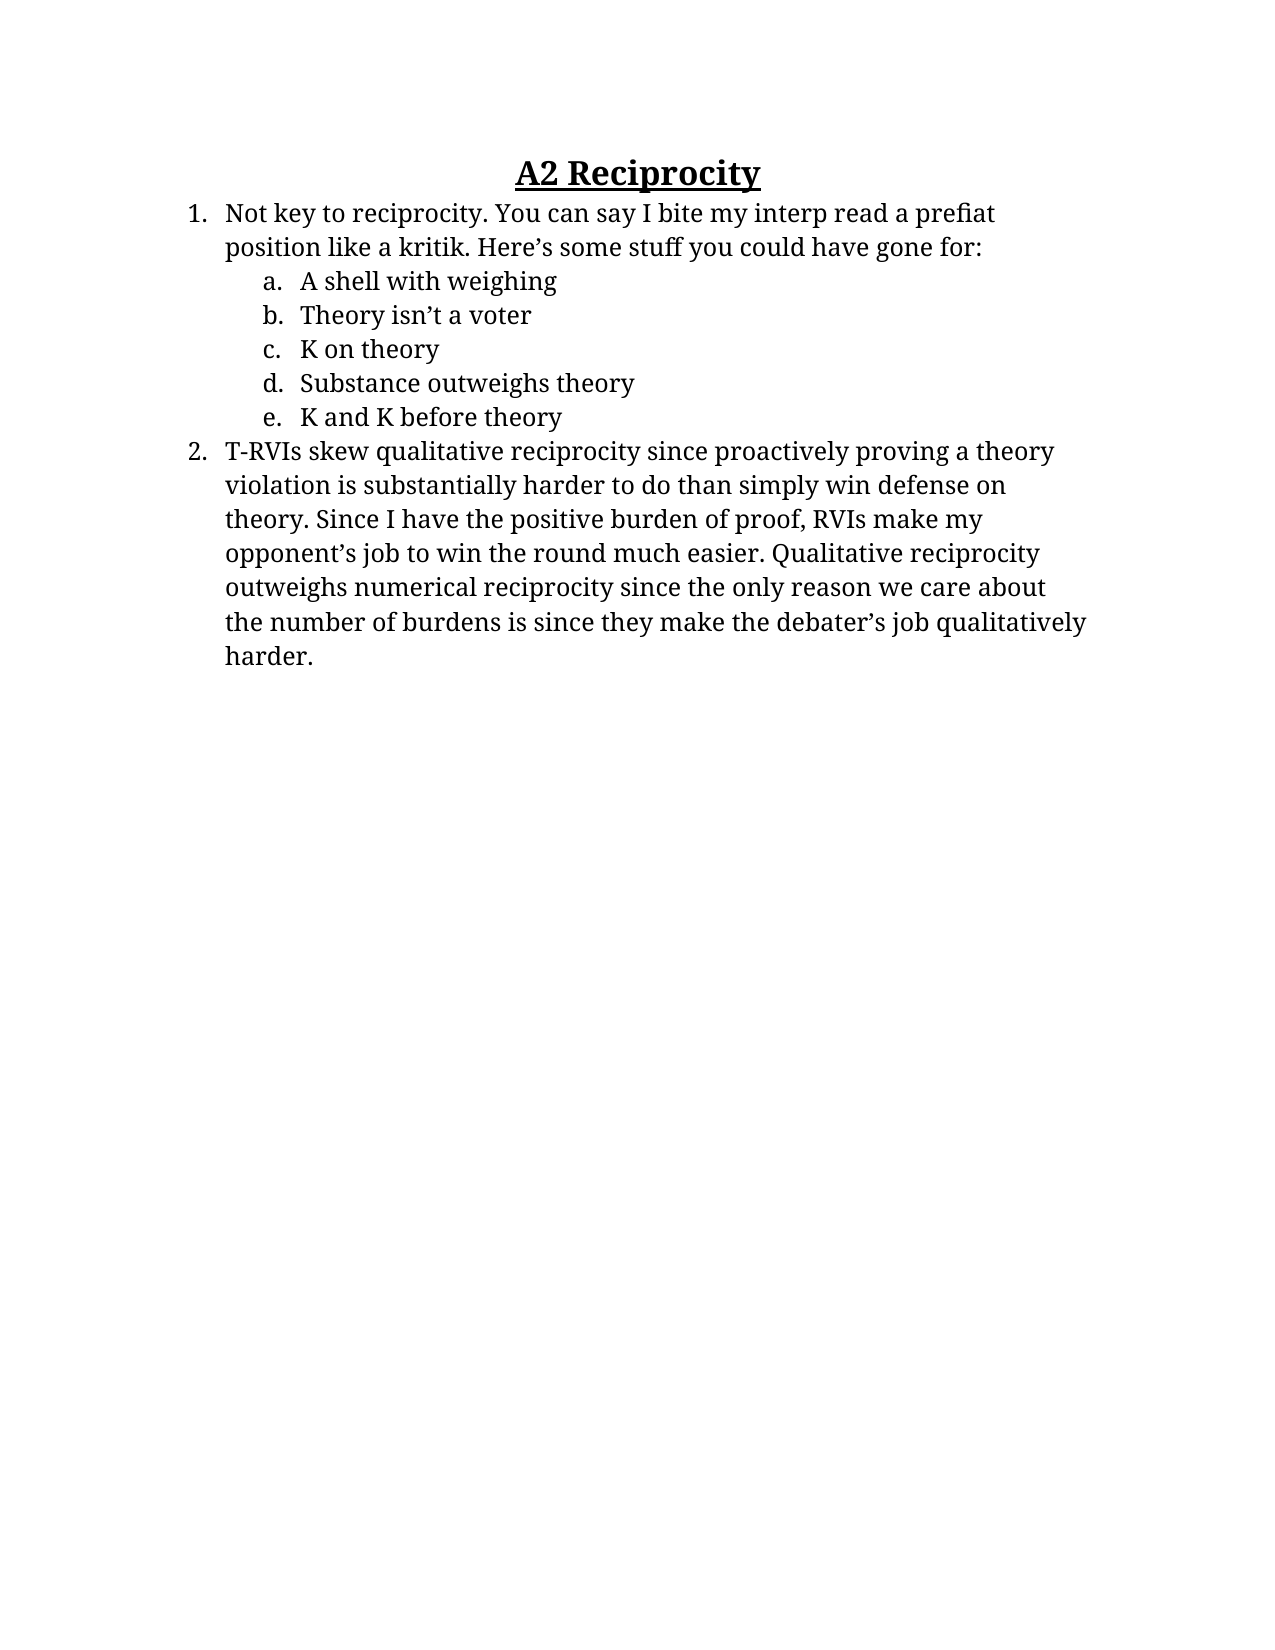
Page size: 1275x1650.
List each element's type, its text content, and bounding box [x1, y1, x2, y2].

list Substance outweighs theory [262, 366, 1087, 400]
list A shell with weighing [262, 263, 1087, 298]
list Theory isn’t a voter [262, 298, 1087, 332]
list T-RVIs skew qualitative reciprocity since proactively proving a theory violation is substantially harder to do than simply win defense on theory. Since I have the positive burden of proof, RVIs make my opponent’s job to win the round much easier. Qualitative reciprocity outweighs numerical reciprocity since the only reason we care about the number of burdens is since they make the debater’s job qualitatively harder. [187, 434, 1087, 672]
subtitle A2 Reciprocity [187, 150, 1087, 195]
list Not key to reciprocity. You can say I bite my interp read a prefiat position like a kritik. Here’s some stuff you could have gone for: [187, 195, 1087, 263]
list K on theory [262, 332, 1087, 366]
list K and K before theory [262, 400, 1087, 434]
